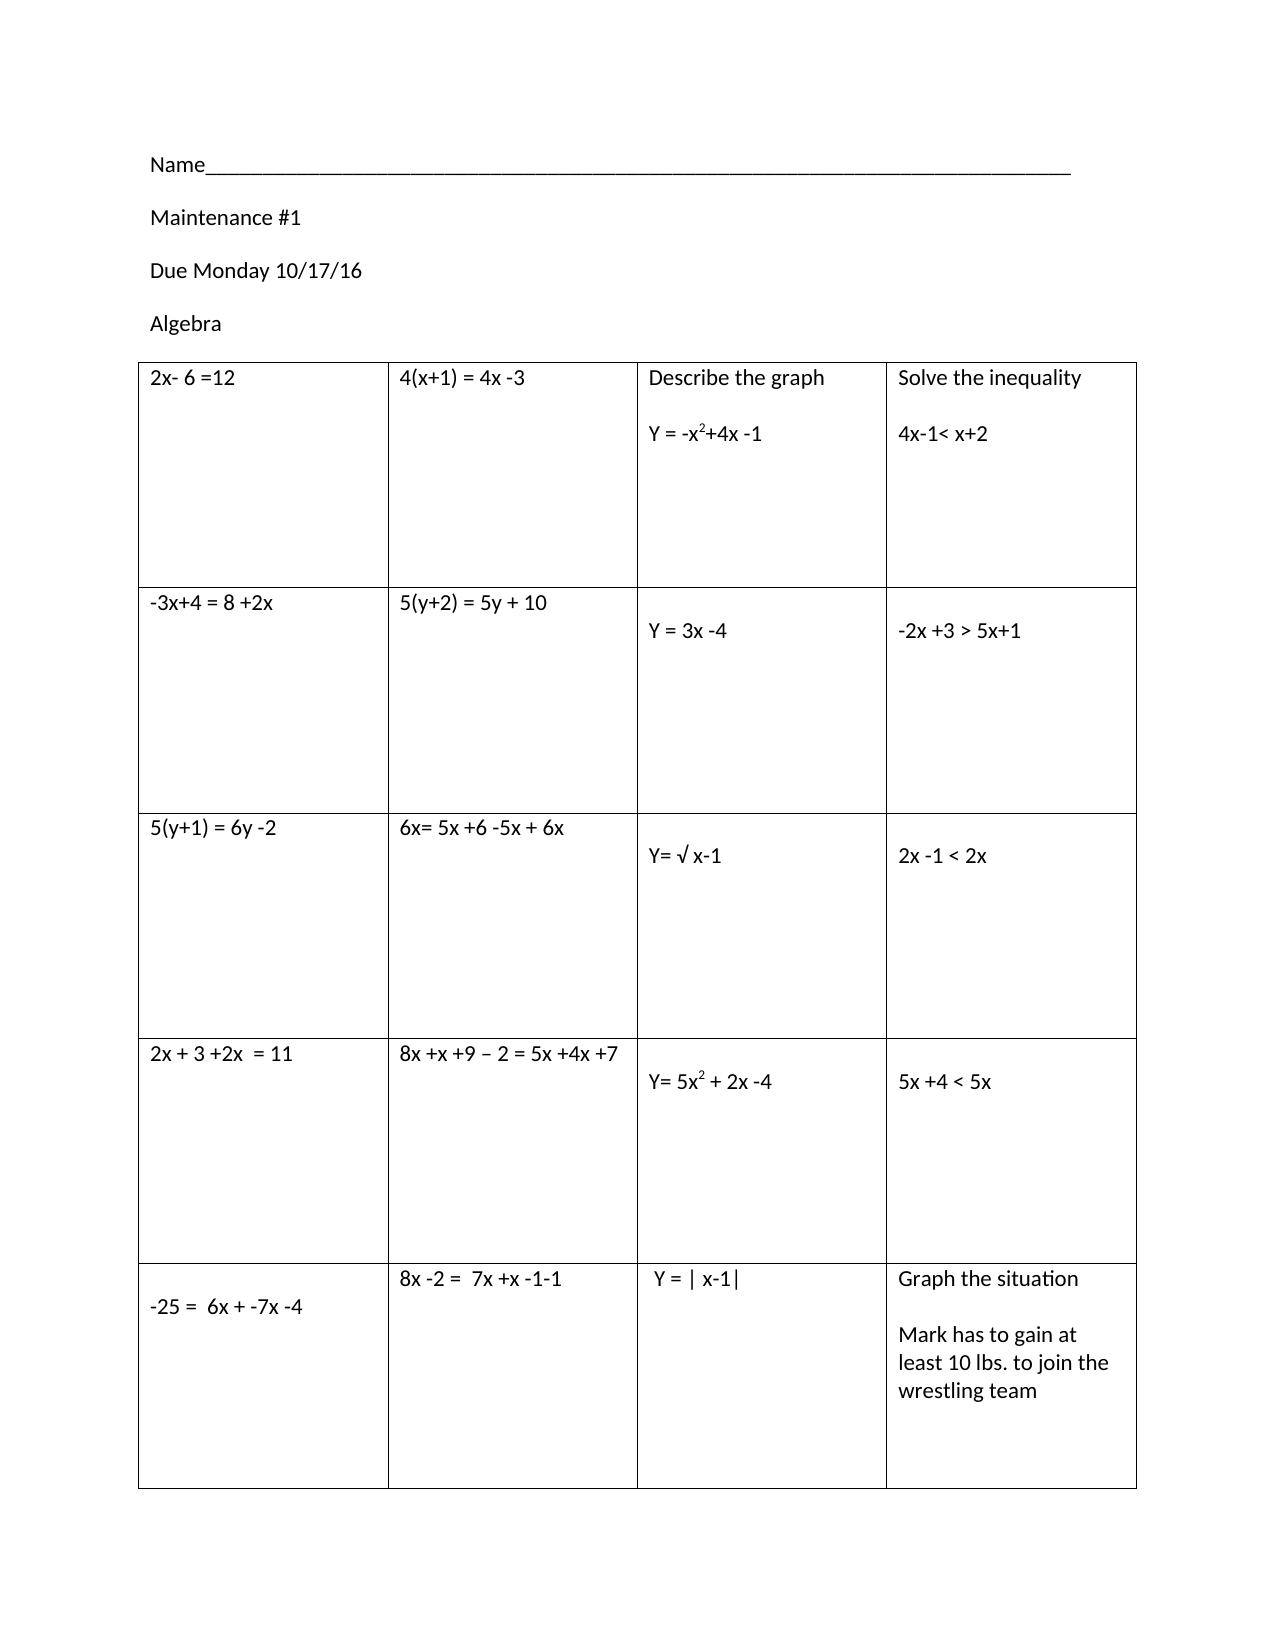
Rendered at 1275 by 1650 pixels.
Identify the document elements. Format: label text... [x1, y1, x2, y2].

table_cell 2x -1 < 2x [887, 814, 1136, 1038]
table_cell Y= 5x2 + 2x -4 [638, 1039, 886, 1263]
table_cell -3x+4 = 8 +2x [139, 588, 388, 812]
table_cell 5x +4 < 5x [887, 1039, 1136, 1263]
table_header 4(x+1) = 4x -3 [389, 363, 637, 587]
table_cell 5(y+1) = 6y -2 [139, 814, 388, 1038]
table_cell -2x +3 > 5x+1 [887, 588, 1136, 812]
table_header Solve the inequality 4x-1< x+2 [887, 363, 1136, 587]
text Maintenance #1 [150, 203, 1125, 231]
text Algebra [150, 309, 1125, 337]
table_cell Y = | x-1| [638, 1264, 886, 1488]
table_cell -25 = 6x + -7x -4 [139, 1264, 388, 1488]
text Name____________________________________________________________________________ [150, 150, 1125, 178]
table_cell 6x= 5x +6 -5x + 6x [389, 814, 637, 1038]
table_cell 2x + 3 +2x = 11 [139, 1039, 388, 1263]
table_header Describe the graph Y = -x2+4x -1 [638, 363, 886, 587]
table_cell Y = 3x -4 [638, 588, 886, 812]
table_cell Y= √ x-1 [638, 814, 886, 1038]
table_header 2x- 6 =12 [139, 363, 388, 587]
table_cell 8x -2 = 7x +x -1-1 [389, 1264, 637, 1488]
text Due Monday 10/17/16 [150, 256, 1125, 284]
table_cell 8x +x +9 – 2 = 5x +4x +7 [389, 1039, 637, 1263]
table_cell 5(y+2) = 5y + 10 [389, 588, 637, 812]
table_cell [887, 1264, 1136, 1488]
